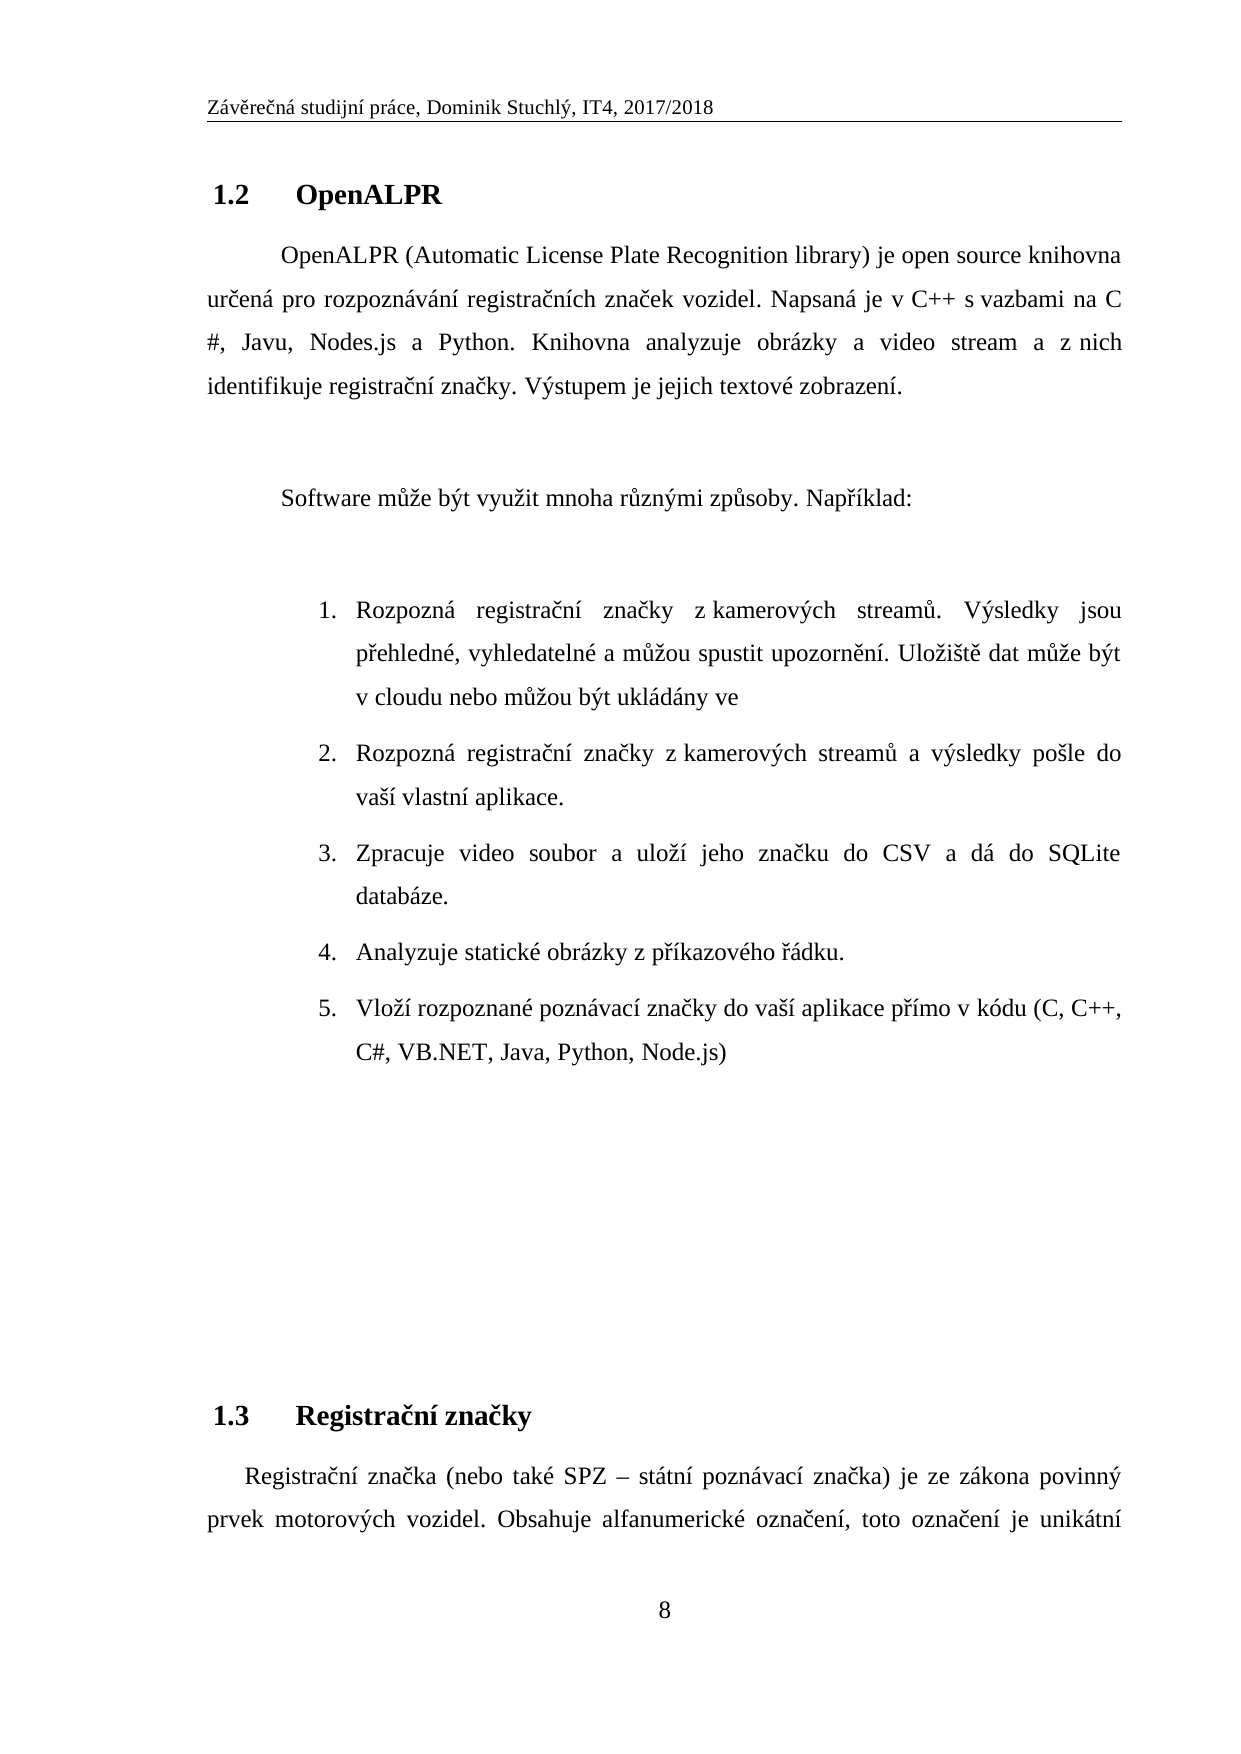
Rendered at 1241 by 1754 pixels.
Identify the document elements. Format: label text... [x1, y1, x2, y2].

list Zpracuje video soubor a uloží jeho značku do CSV a dá do SQLite databáze. [318, 837, 1122, 910]
subtitle Registrační značky [213, 1398, 1122, 1431]
text OpenALPR (Automatic License Plate Recognition library) je open source knihovna určená pro rozpoznávání registračních značek vozidel. Napsaná je v C++ s vazbami na C #, Javu, Nodes.js a Python. Knihovna analyzuje obrázky a video stream a z nich identifikuje registrační značky. Výstupem je jejich textové zobrazení. [207, 240, 1122, 400]
text Software může být využit mnoha různými způsoby. Například: [207, 483, 1122, 512]
list Rozpozná registrační značky z kamerových streamů. Výsledky jsou přehledné, vyhledatelné a můžou spustit upozornění. Uložiště dat může být v cloudu nebo můžou být ukládány ve [318, 595, 1122, 711]
list Analyzuje statické obrázky z příkazového řádku. [318, 937, 1122, 966]
subtitle OpenALPR [213, 177, 1122, 211]
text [207, 1461, 1122, 1533]
list Rozpozná registrační značky z kamerových streamů a výsledky pošle do vaší vlastní aplikace. [318, 738, 1122, 811]
list Vloží rozpoznané poznávací značky do vaší aplikace přímo v kódu (C, C++, C#, VB.NET, Java, Python, Node.js) [318, 993, 1122, 1066]
